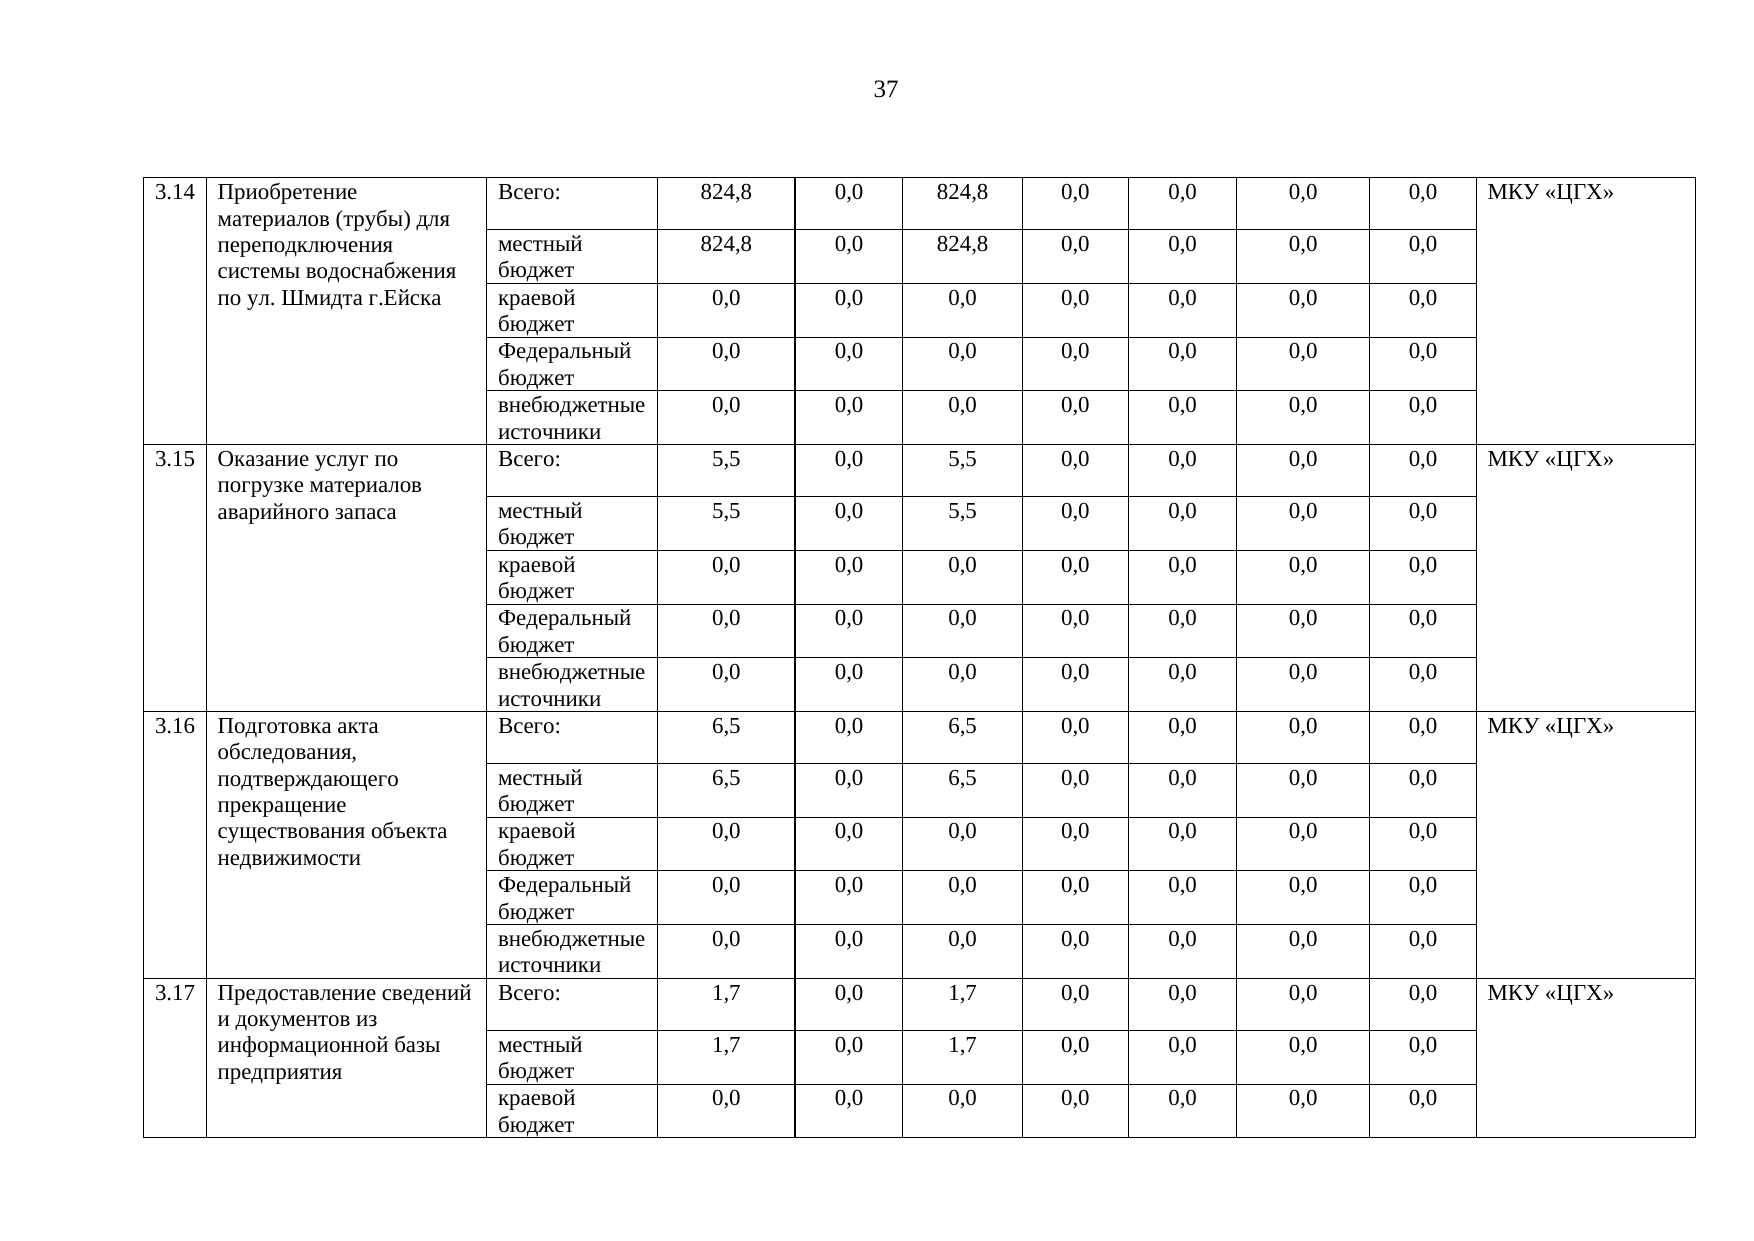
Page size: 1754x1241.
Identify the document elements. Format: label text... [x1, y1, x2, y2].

table_cell местный бюджет [487, 1031, 657, 1083]
table_cell 0,0 [1237, 979, 1369, 1030]
table_cell 5,5 [903, 445, 1022, 496]
table_cell МКУ «ЦГХ» [1477, 178, 1695, 444]
table_cell 0,0 [796, 230, 902, 283]
table_cell 0,0 [796, 338, 902, 390]
table_cell 1,7 [658, 1031, 794, 1083]
table_cell 0,0 [1129, 178, 1236, 229]
table_cell краевой бюджет [487, 551, 657, 603]
table_cell 0,0 [658, 925, 794, 978]
table_cell 0,0 [796, 1085, 902, 1137]
table_cell Всего: [487, 712, 657, 763]
table_cell 1,7 [903, 979, 1022, 1030]
table_cell 0,0 [1370, 979, 1476, 1030]
table_cell 0,0 [1129, 712, 1236, 763]
table_cell 0,0 [1129, 871, 1236, 924]
table_cell 0,0 [1129, 230, 1236, 283]
table_cell 0,0 [1237, 871, 1369, 924]
table_cell 0,0 [1370, 658, 1476, 711]
table_cell 824,8 [903, 178, 1022, 229]
table_cell 0,0 [796, 925, 902, 978]
table_cell 6,5 [903, 712, 1022, 763]
table_cell Подготовка акта обследования, подтверждающего прекращение существования объекта недвижимости [207, 712, 486, 978]
table_cell 1,7 [658, 979, 794, 1030]
table_cell 0,0 [1237, 764, 1369, 817]
table_cell 0,0 [1370, 925, 1476, 978]
table_cell краевой бюджет [487, 1085, 657, 1137]
table_cell 824,8 [903, 230, 1022, 283]
table_cell 0,0 [1129, 1085, 1236, 1137]
table_cell 0,0 [1129, 605, 1236, 657]
table_cell 0,0 [796, 497, 902, 550]
table_cell 0,0 [658, 391, 794, 444]
table_cell 0,0 [1023, 230, 1128, 283]
table_cell Оказание услуг по погрузке материалов аварийного запаса [207, 445, 486, 711]
table_cell 0,0 [1237, 551, 1369, 603]
table_cell 0,0 [658, 338, 794, 390]
table_cell 0,0 [1237, 658, 1369, 711]
table_cell 0,0 [1237, 818, 1369, 870]
table_cell Приобретение материалов (трубы) для переподключения системы водоснабжения по ул. Шмидта г.Ейска [207, 178, 486, 444]
table_cell 0,0 [1370, 284, 1476, 337]
table_cell 0,0 [1023, 445, 1128, 496]
table_cell 0,0 [1237, 1031, 1369, 1083]
table_cell 0,0 [1370, 497, 1476, 550]
table_cell 0,0 [1129, 497, 1236, 550]
table_cell 0,0 [1023, 712, 1128, 763]
table_cell 0,0 [1370, 1031, 1476, 1083]
table_cell местный бюджет [487, 230, 657, 283]
table_cell 0,0 [1237, 445, 1369, 496]
table_cell Всего: [487, 445, 657, 496]
table_cell 0,0 [796, 445, 902, 496]
table_cell 824,8 [658, 178, 794, 229]
table_cell 0,0 [903, 551, 1022, 603]
table_cell 0,0 [1370, 230, 1476, 283]
table_cell Федеральный бюджет [487, 605, 657, 657]
table_cell 0,0 [1370, 338, 1476, 390]
table_cell 0,0 [1129, 925, 1236, 978]
table_cell 0,0 [1023, 391, 1128, 444]
table_cell 0,0 [1370, 712, 1476, 763]
table_cell 0,0 [1023, 979, 1128, 1030]
table_cell внебюджетные источники [487, 658, 657, 711]
table_cell 0,0 [1237, 605, 1369, 657]
table_cell 3.14 [144, 178, 206, 444]
table_cell 0,0 [1237, 712, 1369, 763]
table_cell МКУ «ЦГХ» [1477, 445, 1695, 711]
table_cell 0,0 [903, 818, 1022, 870]
table_cell 0,0 [658, 818, 794, 870]
table_cell 6,5 [658, 764, 794, 817]
table_cell 0,0 [1370, 605, 1476, 657]
table_cell 0,0 [1237, 497, 1369, 550]
table_cell 0,0 [1023, 605, 1128, 657]
table_cell 0,0 [1237, 1085, 1369, 1137]
table_cell 0,0 [1023, 338, 1128, 390]
table_cell 0,0 [658, 658, 794, 711]
table_cell 0,0 [1370, 391, 1476, 444]
table_cell 0,0 [1129, 338, 1236, 390]
table_cell 0,0 [1237, 391, 1369, 444]
table_cell 0,0 [1023, 818, 1128, 870]
table_cell 5,5 [658, 445, 794, 496]
table_cell краевой бюджет [487, 284, 657, 337]
table_cell 5,5 [903, 497, 1022, 550]
table_cell 0,0 [1370, 871, 1476, 924]
table_cell 5,5 [658, 497, 794, 550]
table_cell 0,0 [796, 764, 902, 817]
table_cell 0,0 [1370, 178, 1476, 229]
table_cell МКУ «ЦГХ» [1477, 712, 1695, 978]
table_cell 1,7 [903, 1031, 1022, 1083]
table_cell 0,0 [1023, 1031, 1128, 1083]
table_cell внебюджетные источники [487, 391, 657, 444]
table_cell 0,0 [1129, 818, 1236, 870]
table_cell краевой бюджет [487, 818, 657, 870]
table_cell Всего: [487, 979, 657, 1030]
table_cell Федеральный бюджет [487, 871, 657, 924]
table_cell 0,0 [796, 551, 902, 603]
table_cell 0,0 [1237, 284, 1369, 337]
table_cell 0,0 [658, 284, 794, 337]
table_cell Предоставление сведений и документов из информационной базы предприятия [207, 979, 486, 1137]
table_cell 0,0 [796, 818, 902, 870]
table_cell Федеральный бюджет [487, 338, 657, 390]
table_cell 0,0 [903, 1085, 1022, 1137]
table_cell 0,0 [1023, 925, 1128, 978]
table_cell 0,0 [903, 338, 1022, 390]
table_cell 3.15 [144, 445, 206, 711]
table_cell 0,0 [1237, 338, 1369, 390]
table_cell 0,0 [1370, 551, 1476, 603]
table_cell 0,0 [1237, 925, 1369, 978]
table_cell 0,0 [1023, 551, 1128, 603]
table_cell 0,0 [903, 284, 1022, 337]
table_cell местный бюджет [487, 497, 657, 550]
table_cell 0,0 [796, 284, 902, 337]
table_cell 0,0 [903, 925, 1022, 978]
table_cell 0,0 [796, 605, 902, 657]
table_cell внебюджетные источники [487, 925, 657, 978]
table_cell 0,0 [903, 391, 1022, 444]
table_cell 0,0 [658, 605, 794, 657]
table_cell 0,0 [796, 658, 902, 711]
table_cell 0,0 [1237, 178, 1369, 229]
table_cell 6,5 [658, 712, 794, 763]
table_cell 0,0 [1023, 178, 1128, 229]
table_cell 0,0 [1023, 1085, 1128, 1137]
table_cell 0,0 [796, 871, 902, 924]
table_cell 0,0 [796, 178, 902, 229]
table_cell 0,0 [1023, 497, 1128, 550]
table_cell 824,8 [658, 230, 794, 283]
table_cell 0,0 [1129, 658, 1236, 711]
table_cell 0,0 [1023, 284, 1128, 337]
table_cell 3.16 [144, 712, 206, 978]
table_cell 0,0 [1129, 979, 1236, 1030]
table_cell 0,0 [1129, 284, 1236, 337]
table_cell Всего: [487, 178, 657, 229]
table_cell 0,0 [1129, 551, 1236, 603]
table_cell 0,0 [1023, 764, 1128, 817]
table_cell 0,0 [1023, 871, 1128, 924]
table_cell 0,0 [1129, 445, 1236, 496]
table_cell 0,0 [1370, 445, 1476, 496]
table_cell 0,0 [796, 712, 902, 763]
table_cell 0,0 [903, 871, 1022, 924]
table_cell 0,0 [1129, 764, 1236, 817]
table_cell 0,0 [658, 871, 794, 924]
table_cell 3.17 [144, 979, 206, 1137]
table_cell 0,0 [658, 551, 794, 603]
table_cell 0,0 [796, 979, 902, 1030]
table_cell 0,0 [1023, 658, 1128, 711]
table_cell 0,0 [1370, 1085, 1476, 1137]
table_cell местный бюджет [487, 764, 657, 817]
table_cell 0,0 [903, 605, 1022, 657]
table_cell 6,5 [903, 764, 1022, 817]
table_cell 0,0 [1129, 1031, 1236, 1083]
table_cell 0,0 [796, 391, 902, 444]
table_cell 0,0 [658, 1085, 794, 1137]
table_cell 0,0 [903, 658, 1022, 711]
table_cell 0,0 [1370, 818, 1476, 870]
table_cell 0,0 [796, 1031, 902, 1083]
table_cell 0,0 [1129, 391, 1236, 444]
table_cell 0,0 [1370, 764, 1476, 817]
table_cell 0,0 [1237, 230, 1369, 283]
table_cell МКУ «ЦГХ» [1477, 979, 1695, 1137]
